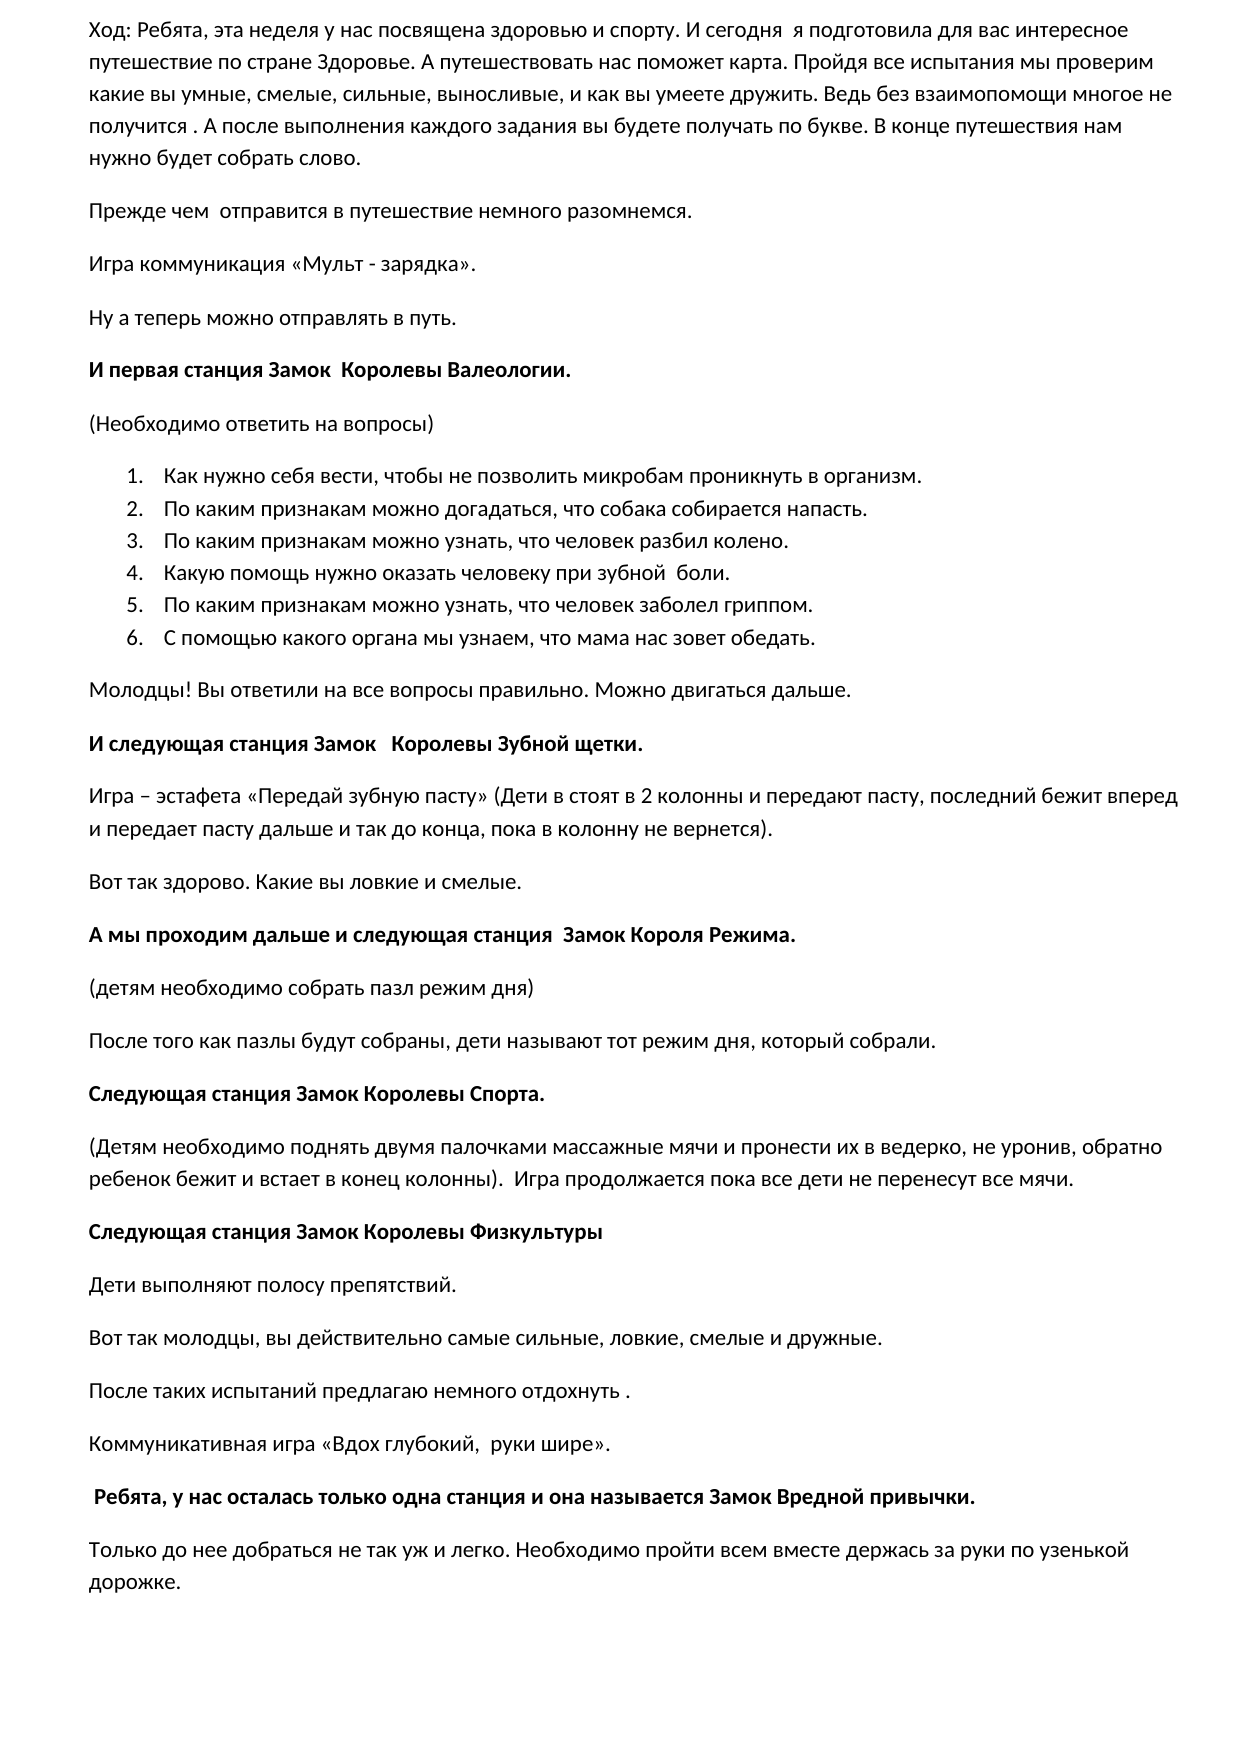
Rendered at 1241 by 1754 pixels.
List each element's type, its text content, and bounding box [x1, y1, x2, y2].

list По каким признакам можно догадаться, что собака собирается напасть. [126, 494, 1181, 522]
text Прежде чем отправится в путешествие немного разомнемся. [89, 197, 1181, 224]
list С помощью какого органа мы узнаем, что мама нас зовет обедать. [126, 623, 1181, 651]
text Ребята, у нас осталась только одна станция и она называется Замок Вредной привычки. [89, 1482, 1181, 1510]
text И первая станция Замок Королевы Валеологии. [89, 356, 1181, 384]
text (Детям необходимо поднять двумя палочками массажные мячи и пронести их в ведерко, не уронив, обратно ребенок бежит и встает в конец колонны). Игра продолжается пока все дети не перенесут все мячи. [89, 1132, 1181, 1192]
text Молодцы! Вы ответили на все вопросы правильно. Можно двигаться дальше. [89, 676, 1181, 704]
text После таких испытаний предлагаю немного отдохнуть . [89, 1376, 1181, 1404]
text Вот так здорово. Какие вы ловкие и смелые. [89, 867, 1181, 895]
text Следующая станция Замок Королевы Физкультуры [89, 1217, 1181, 1245]
text Только до нее добраться не так уж и легко. Необходимо пройти всем вместе держась за руки по узенькой дорожке. [89, 1535, 1181, 1596]
list Какую помощь нужно оказать человеку при зубной боли. [126, 558, 1181, 586]
text После того как пазлы будут собраны, дети называют тот режим дня, который собрали. [89, 1026, 1181, 1054]
text Следующая станция Замок Королевы Спорта. [89, 1079, 1181, 1107]
text Дети выполняют полосу препятствий. [89, 1270, 1181, 1298]
list По каким признакам можно узнать, что человек заболел гриппом. [126, 590, 1181, 618]
text Игра коммуникация «Мульт - зарядка». [89, 249, 1181, 278]
list Как нужно себя вести, чтобы не позволить микробам проникнуть в организм. [126, 462, 1181, 490]
text Вот так молодцы, вы действительно самые сильные, ловкие, смелые и дружные. [89, 1323, 1181, 1351]
text Коммуникативная игра «Вдох глубокий, руки шире». [89, 1429, 1181, 1457]
text (Необходимо ответить на вопросы) [89, 409, 1181, 437]
text Ну а теперь можно отправлять в путь. [89, 303, 1181, 331]
text И следующая станция Замок Королевы Зубной щетки. [89, 729, 1181, 757]
text А мы проходим дальше и следующая станция Замок Короля Режима. [89, 920, 1181, 948]
text (детям необходимо собрать пазл режим дня) [89, 973, 1181, 1001]
list По каким признакам можно узнать, что человек разбил колено. [126, 526, 1181, 554]
text Игра – эстафета «Передай зубную пасту» (Дети в стоят в 2 колонны и передают пасту, последний бежит вперед и передает пасту дальше и так до конца, пока в колонну не вернется). [89, 782, 1181, 842]
text Ход: Ребята, эта неделя у нас посвящена здоровью и спорту. И сегодня я подготовила для вас интересное путешествие по стране Здоровье. А путешествовать нас поможет карта. Пройдя все испытания мы проверим какие вы умные, смелые, сильные, выносливые, и как вы умеете дружить. Ведь без взаимопомощи многое не получится . А после выполнения каждого задания вы будете получать по букве. В конце путешествия нам нужно будет собрать слово. [89, 15, 1181, 172]
